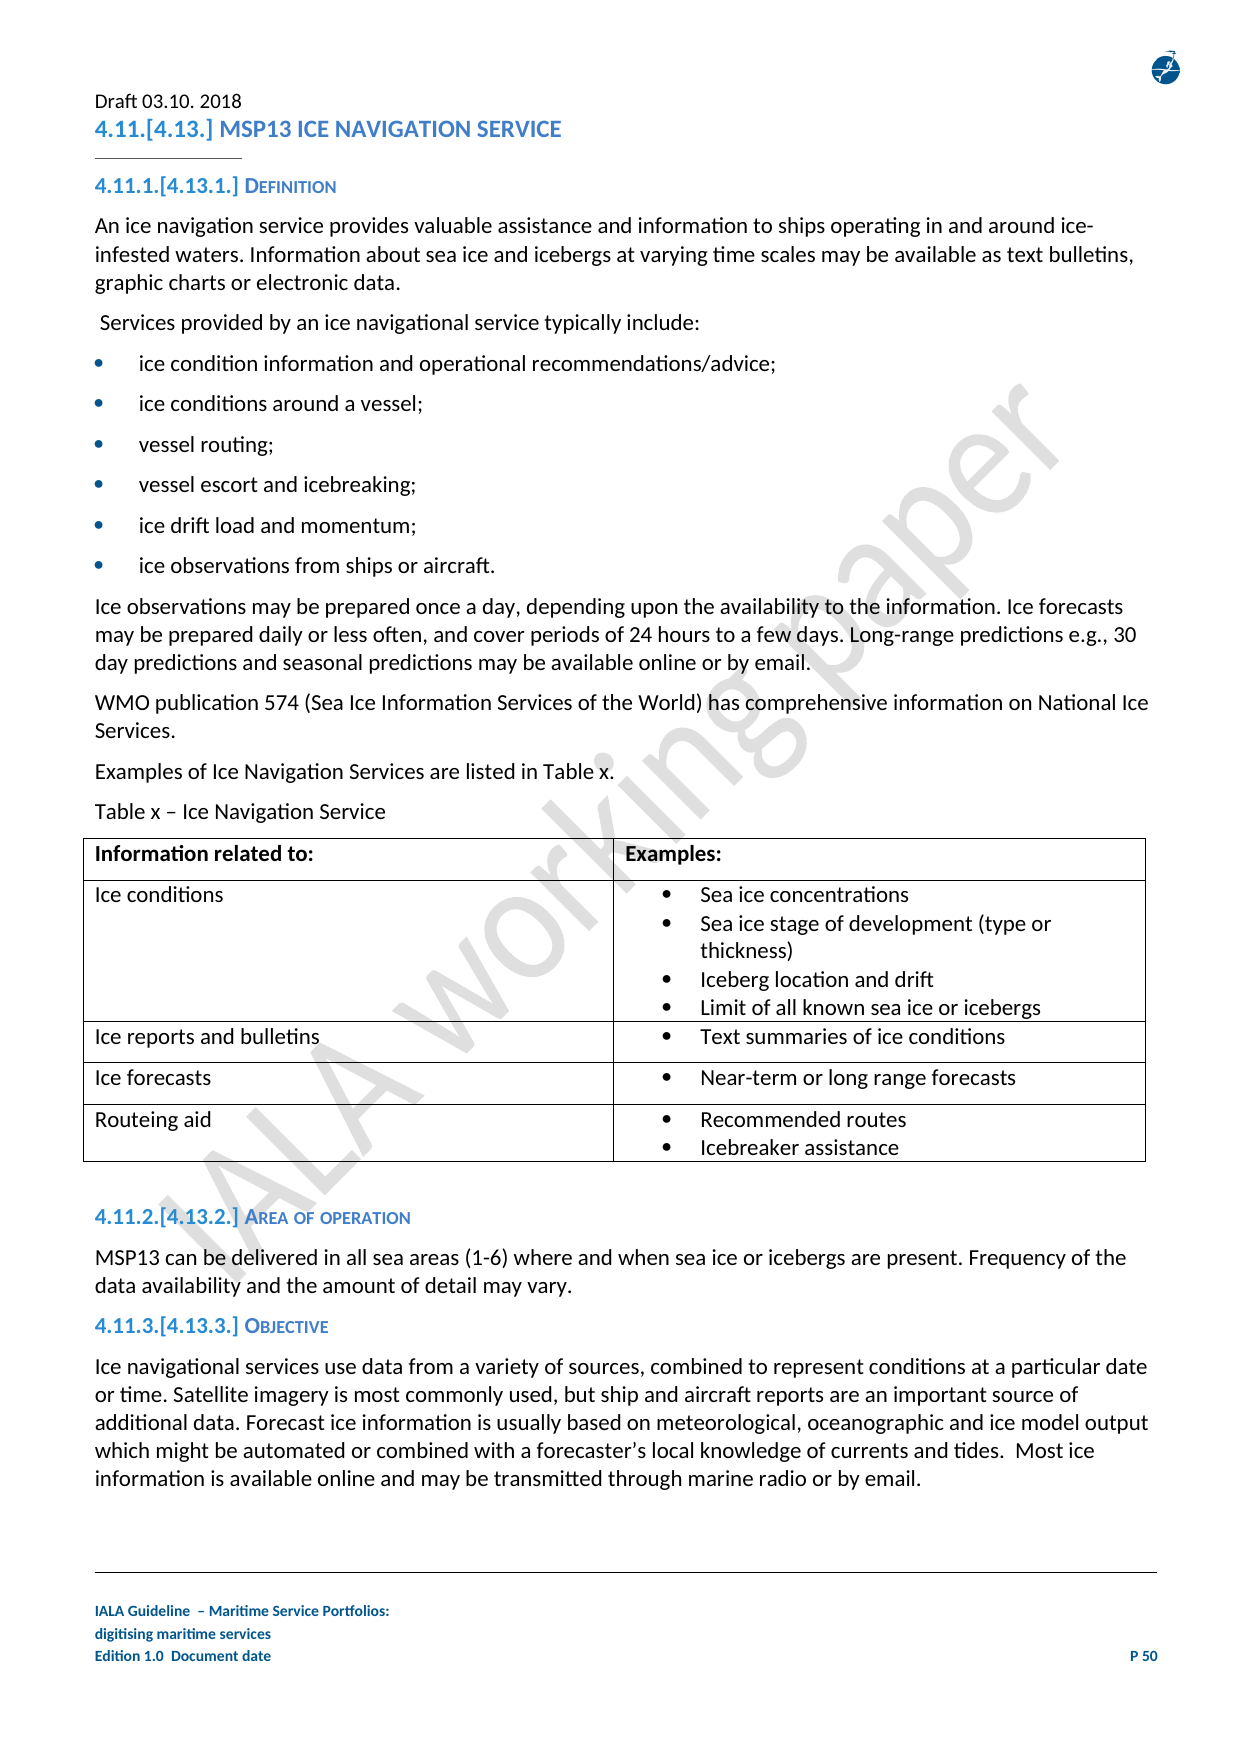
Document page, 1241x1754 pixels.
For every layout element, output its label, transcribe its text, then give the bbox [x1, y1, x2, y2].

list ice drift load and momentum; [94, 511, 1157, 539]
table_header Examples: [614, 839, 1145, 879]
text Ice observations may be prepared once a day, depending upon the availability to the information. Ice forecasts may be prepared daily or less often, and cover periods of 24 hours to a few days. Long-range predictions e.g., 30 day predictions and seasonal predictions may be available online or by email. [94, 592, 1157, 676]
list ice conditions around a vessel; [94, 389, 1157, 417]
list vessel escort and icebreaking; [94, 470, 1157, 498]
table_cell Ice reports and bulletins [84, 1022, 613, 1062]
subtitle Definition [94, 171, 1069, 199]
text MSP13 can be delivered in all sea areas (1-6) where and when sea ice or icebergs are present. Frequency of the data availability and the amount of detail may vary. [94, 1243, 1157, 1299]
text Examples of Ice Navigation Services are listed in Table x. [94, 757, 1157, 785]
subtitle Objective [94, 1312, 1069, 1339]
text WMO publication 574 (Sea Ice Information Services of the World) has comprehensive information on National Ice Services. [94, 688, 1157, 744]
table_cell Ice conditions [84, 881, 613, 1021]
text Services provided by an ice navigational service typically include: [94, 308, 1157, 336]
list ice condition information and operational recommendations/advice; [94, 349, 1157, 377]
text Table x – Ice Navigation Service [94, 797, 1157, 826]
list vessel routing; [94, 430, 1157, 458]
table_cell Ice forecasts [84, 1063, 613, 1104]
table_cell Recommended routes Icebreaker assistance [614, 1105, 1145, 1161]
table_cell Sea ice concentrations Sea ice stage of development (type or thickness) Iceberg location and drift Limit of all known sea ice or icebergs [614, 881, 1145, 1021]
table_cell Routeing aid [84, 1105, 613, 1161]
text Ice navigational services use data from a variety of sources, combined to represent conditions at a particular date or time. Satellite imagery is most commonly used, but ship and aircraft reports are an important source of additional data. Forecast ice information is usually based on meteorological, oceanographic and ice model output which might be automated or combined with a forecaster’s local knowledge of currents and tides. Most ice information is available online and may be transmitted through marine radio or by email. [94, 1352, 1157, 1492]
table_cell Text summaries of ice conditions [614, 1022, 1145, 1062]
table_cell Near-term or long range forecasts [614, 1063, 1145, 1104]
table_header Information related to: [84, 839, 613, 879]
text An ice navigation service provides valuable assistance and information to ships operating in and around ice-infested waters. Information about sea ice and icebergs at varying time scales may be available as text bulletins, graphic charts or electronic data. [94, 212, 1157, 296]
list ice observations from ships or aircraft. [94, 551, 1157, 579]
subtitle Area of operation [94, 1202, 1069, 1231]
subtitle MSP13 Ice navigation service [94, 113, 1157, 144]
picture [1120, 0, 1239, 119]
